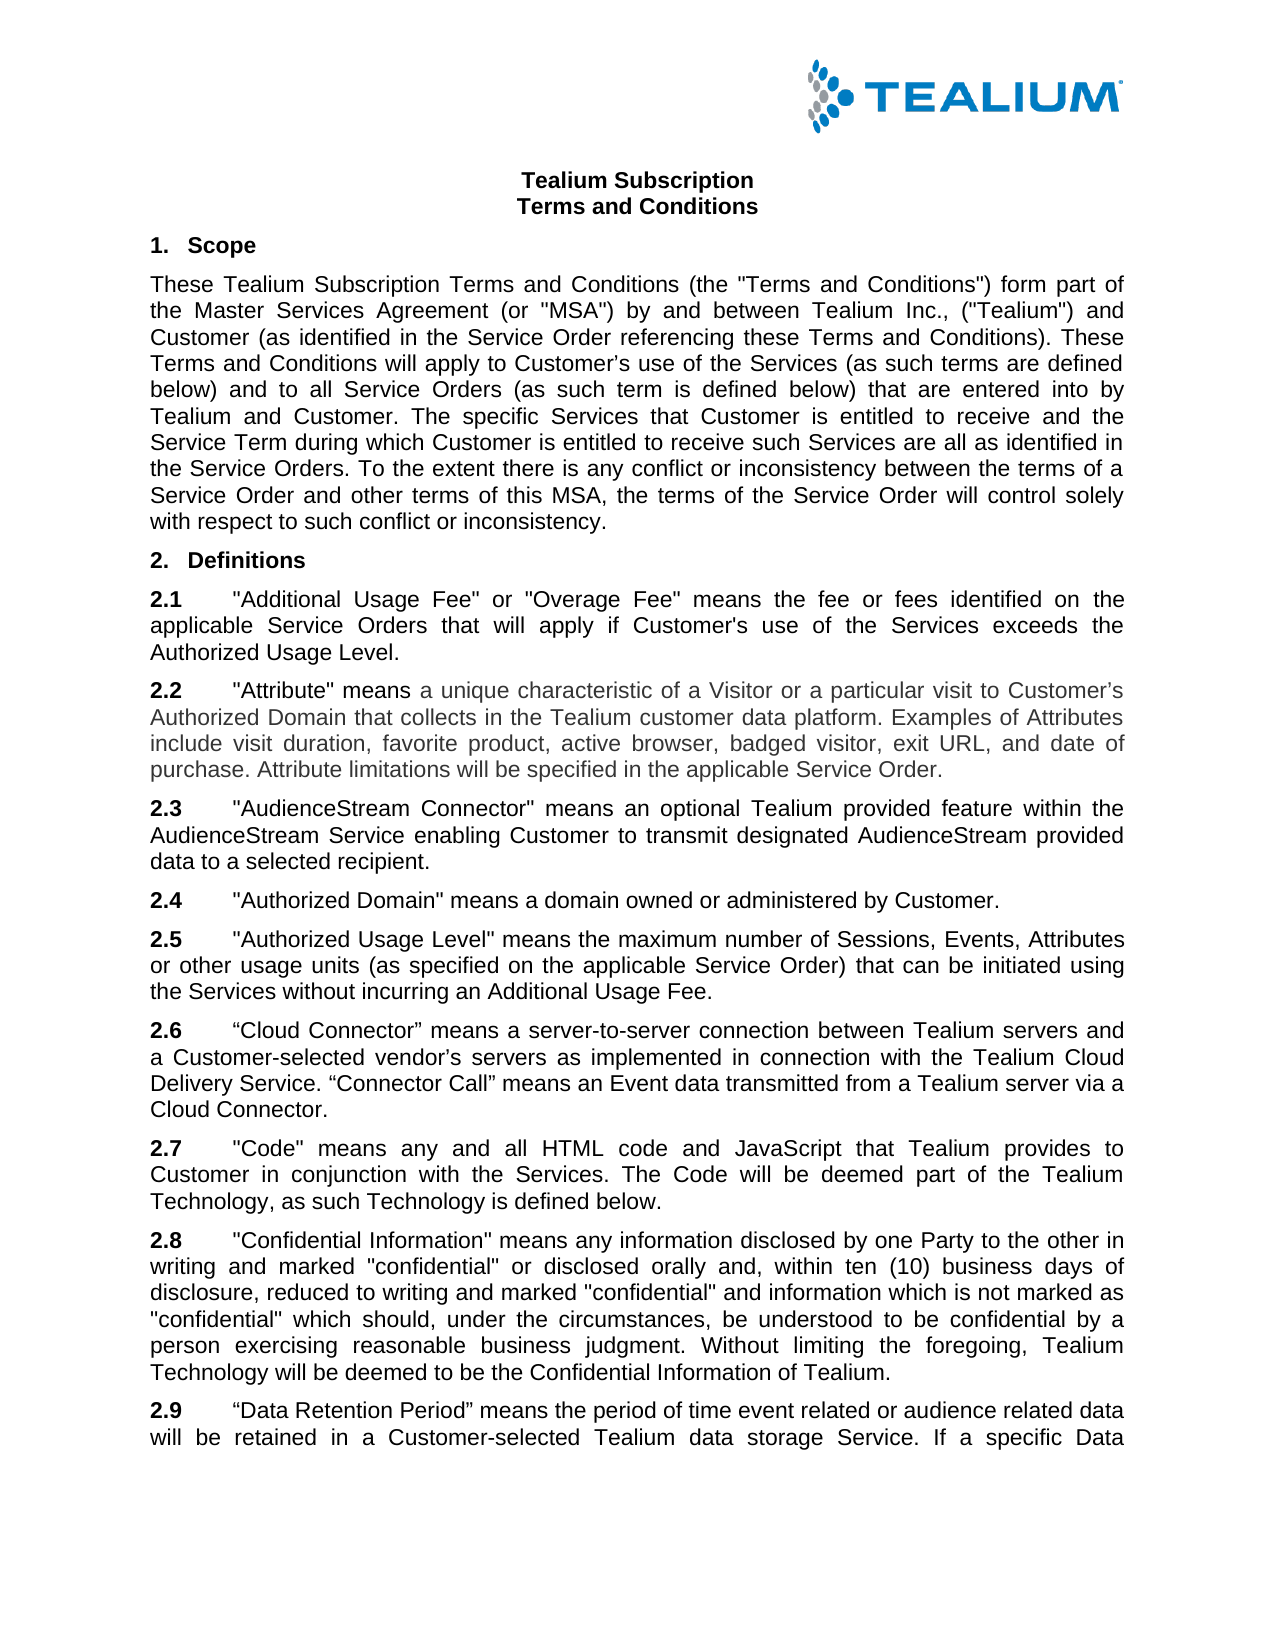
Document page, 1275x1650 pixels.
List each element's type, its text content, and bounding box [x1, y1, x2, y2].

list "Code" means any and all HTML code and JavaScript that Tealium provides to Customer in conjunction with the Services. The Code will be deemed part of the Tealium Technology, as such Technology is defined below. [150, 1135, 1125, 1214]
list "Confidential Information" means any information disclosed by one Party to the other in writing and marked "confidential" or disclosed orally and, within ten (10) business days of disclosure, reduced to writing and marked "confidential" and information which is not marked as "confidential" which should, under the circumstances, be understood to be confidential by a person exercising reasonable business judgment. Without limiting the foregoing, Tealium Technology will be deemed to be the Confidential Information of Tealium. [150, 1227, 1125, 1385]
text These Tealium Subscription Terms and Conditions (the "Terms and Conditions") form part of the Master Services Agreement (or "MSA") by and between Tealium Inc., ("Tealium") and Customer (as identified in the Service Order referencing these Terms and Conditions). These Terms and Conditions will apply to Customer’s use of the Services (as such terms are defined below) and to all Service Orders (as such term is defined below) that are entered into by Tealium and Customer. The specific Services that Customer is entitled to receive and the Service Term during which Customer is entitled to receive such Services are all as identified in the Service Orders. To the extent there is any conflict or inconsistency between the terms of a Service Order and other terms of this MSA, the terms of the Service Order will control solely with respect to such conflict or inconsistency. [150, 271, 1125, 534]
list "AudienceStream Connector" means an optional Tealium provided feature within the AudienceStream Service enabling Customer to transmit designated AudienceStream provided data to a selected recipient. [150, 795, 1125, 874]
list Definitions [150, 547, 1125, 573]
list "Authorized Domain" means a domain owned or administered by Customer. [150, 887, 1125, 913]
text Terms and Conditions [150, 193, 1125, 219]
list “Cloud Connector” means a server-to-server connection between Tealium servers and a Customer-selected vendor’s servers as implemented in connection with the Tealium Cloud Delivery Service. “Connector Call” means an Event data transmitted from a Tealium server via a Cloud Connector. [150, 1017, 1125, 1123]
list "Additional Usage Fee" or "Overage Fee" means the fee or fees identified on the applicable Service Orders that will apply if Customer's use of the Services exceeds the Authorized Usage Level. [150, 586, 1125, 665]
list "Authorized Usage Level" means the maximum number of Sessions, Events, Attributes or other usage units (as specified on the applicable Service Order) that can be initiated using the Services without incurring an Additional Usage Fee. [150, 926, 1125, 1005]
text Tealium Subscription [150, 167, 1125, 193]
list "Attribute" means a unique characteristic of a Visitor or a particular visit to Customer’s Authorized Domain that collects in the Tealium customer data platform. Examples of Attributes include visit duration, favorite product, active browser, badged visitor, exit URL, and date of purchase. Attribute limitations will be specified in the applicable Service Order. [150, 677, 1125, 783]
picture [804, 55, 1125, 138]
list Scope [150, 232, 1125, 258]
